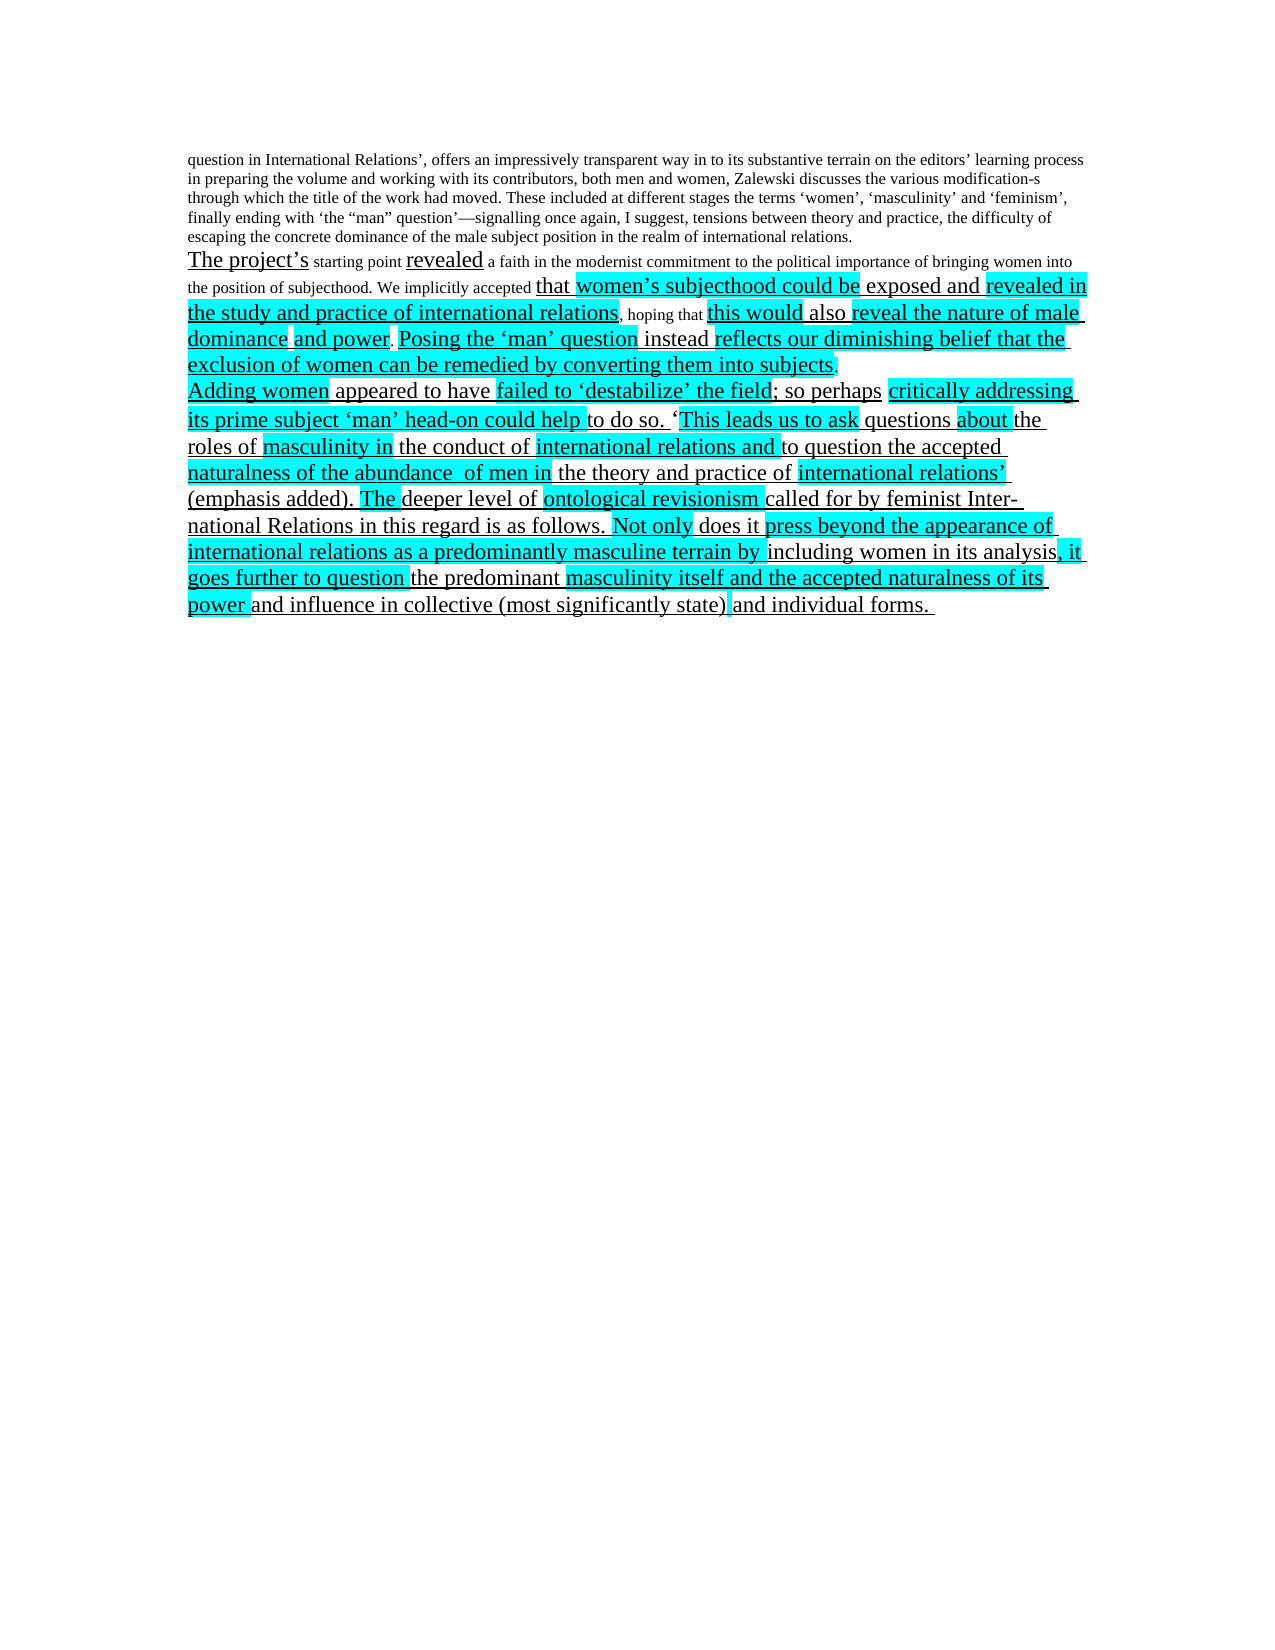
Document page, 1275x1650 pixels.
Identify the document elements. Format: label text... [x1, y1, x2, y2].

text The project’s starting point revealed a faith in the modernist commitment to the political importance of bringing women into the position of subjecthood. We implicitly accepted that women’s subjecthood could be exposed and revealed in the study and practice of international relations, hoping that this would also reveal the nature of male dominance and power. Posing the ‘man’ question instead reflects our diminishing belief that the exclusion of women can be remedied by converting them into subjects. [187, 246, 1087, 378]
text Adding women appeared to have failed to ‘destabilize’ the field; so perhaps critically addressing its prime subject ‘man’ head-on could help to do so. ‘This leads us to ask questions about the roles of masculinity in the conduct of international relations and to question the accepted naturalness of the abundance of men in the theory and practice of international relations’ (emphasis added). The deeper level of ontological revisionism called for by feminist Inter- national Relations in this regard is as follows. Not only does it press beyond the appearance of international relations as a predominantly masculine terrain by including women in its analysis, it goes further to question the predominant masculinity itself and the accepted naturalness of its power and influence in collective (most significantly state) and individual forms. [187, 378, 1087, 561]
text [187, 150, 1087, 246]
